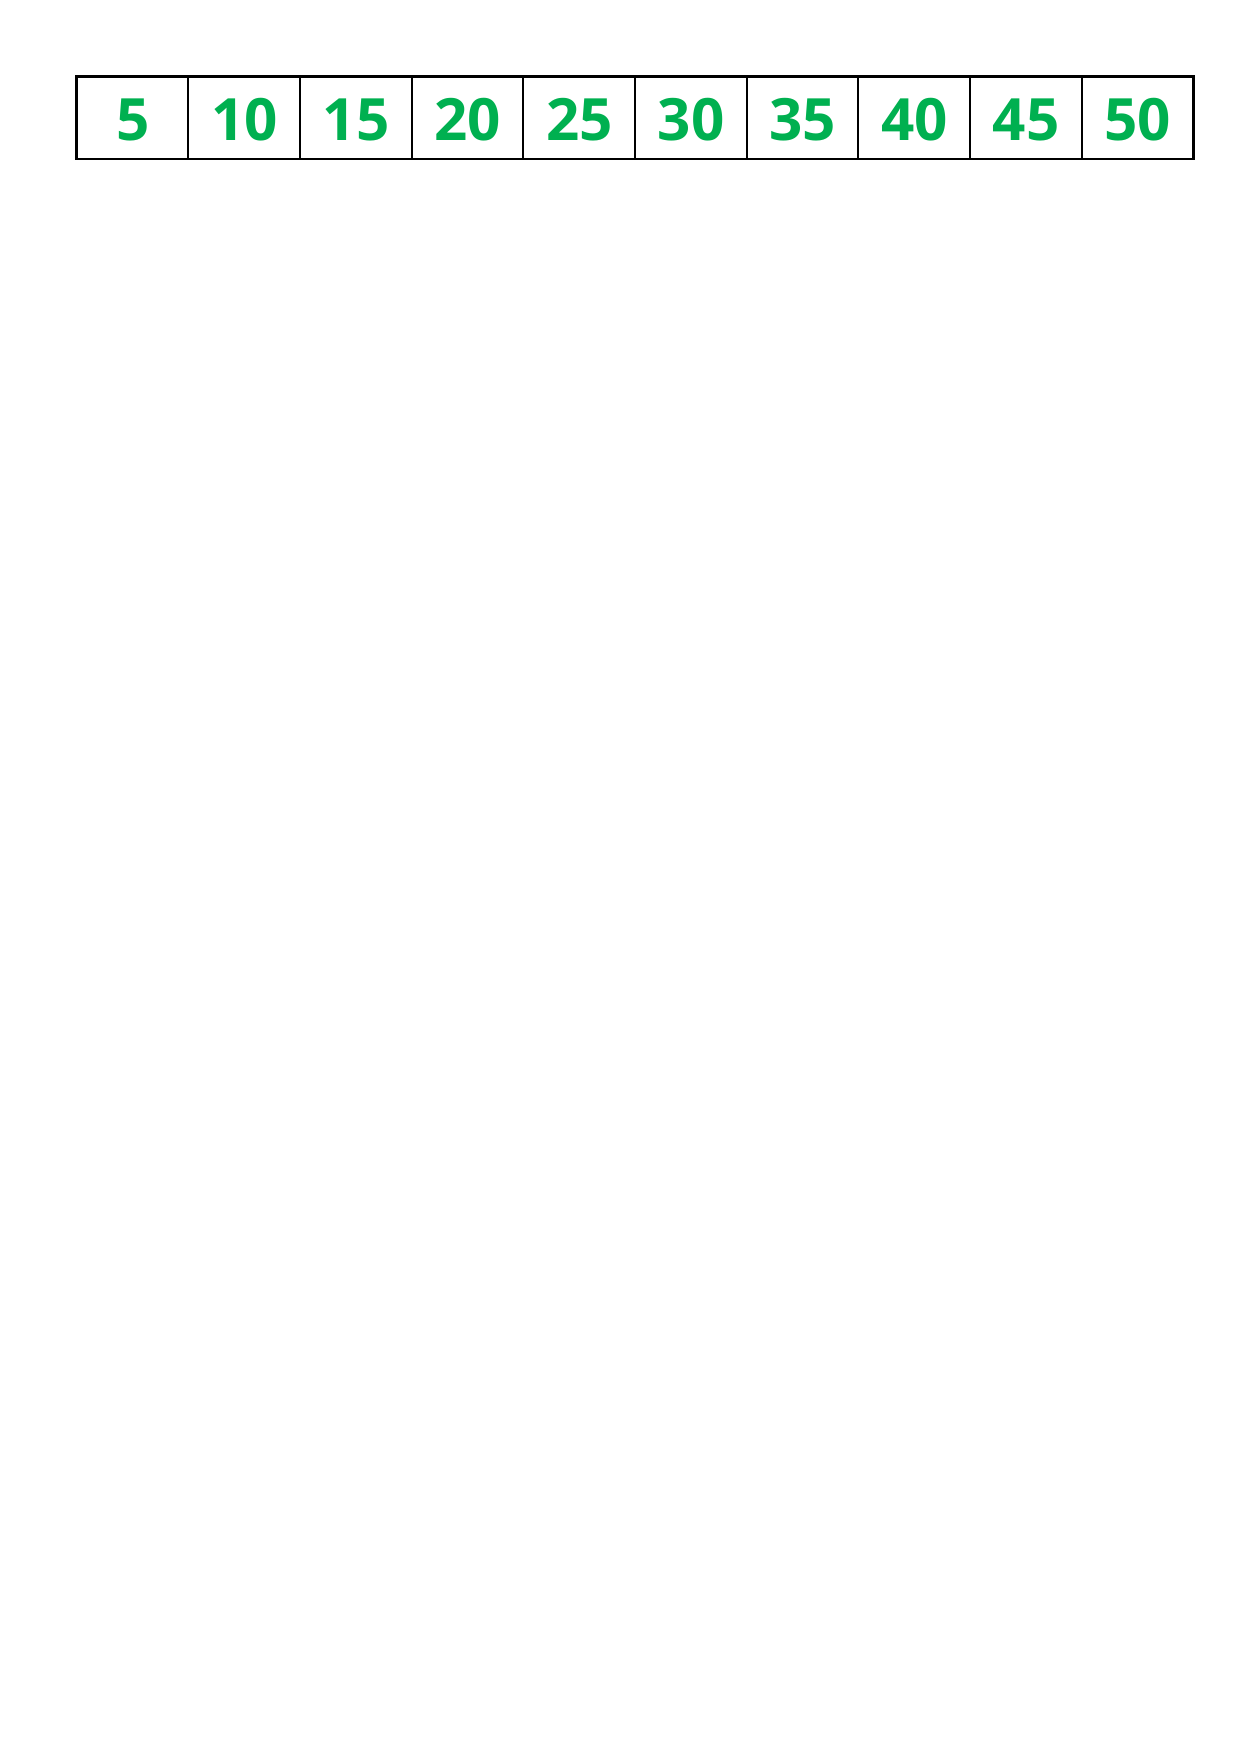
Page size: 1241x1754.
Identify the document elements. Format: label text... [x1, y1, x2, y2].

table_header 25 [524, 78, 634, 158]
table_header 5 [78, 78, 187, 158]
table_header 45 [971, 78, 1081, 158]
table_header 35 [748, 78, 857, 158]
table_header 30 [636, 78, 746, 158]
table_header 20 [413, 78, 522, 158]
table_header 50 [1083, 78, 1192, 158]
table_header 40 [859, 78, 969, 158]
table_header 15 [301, 78, 411, 158]
table_header 10 [189, 78, 299, 158]
